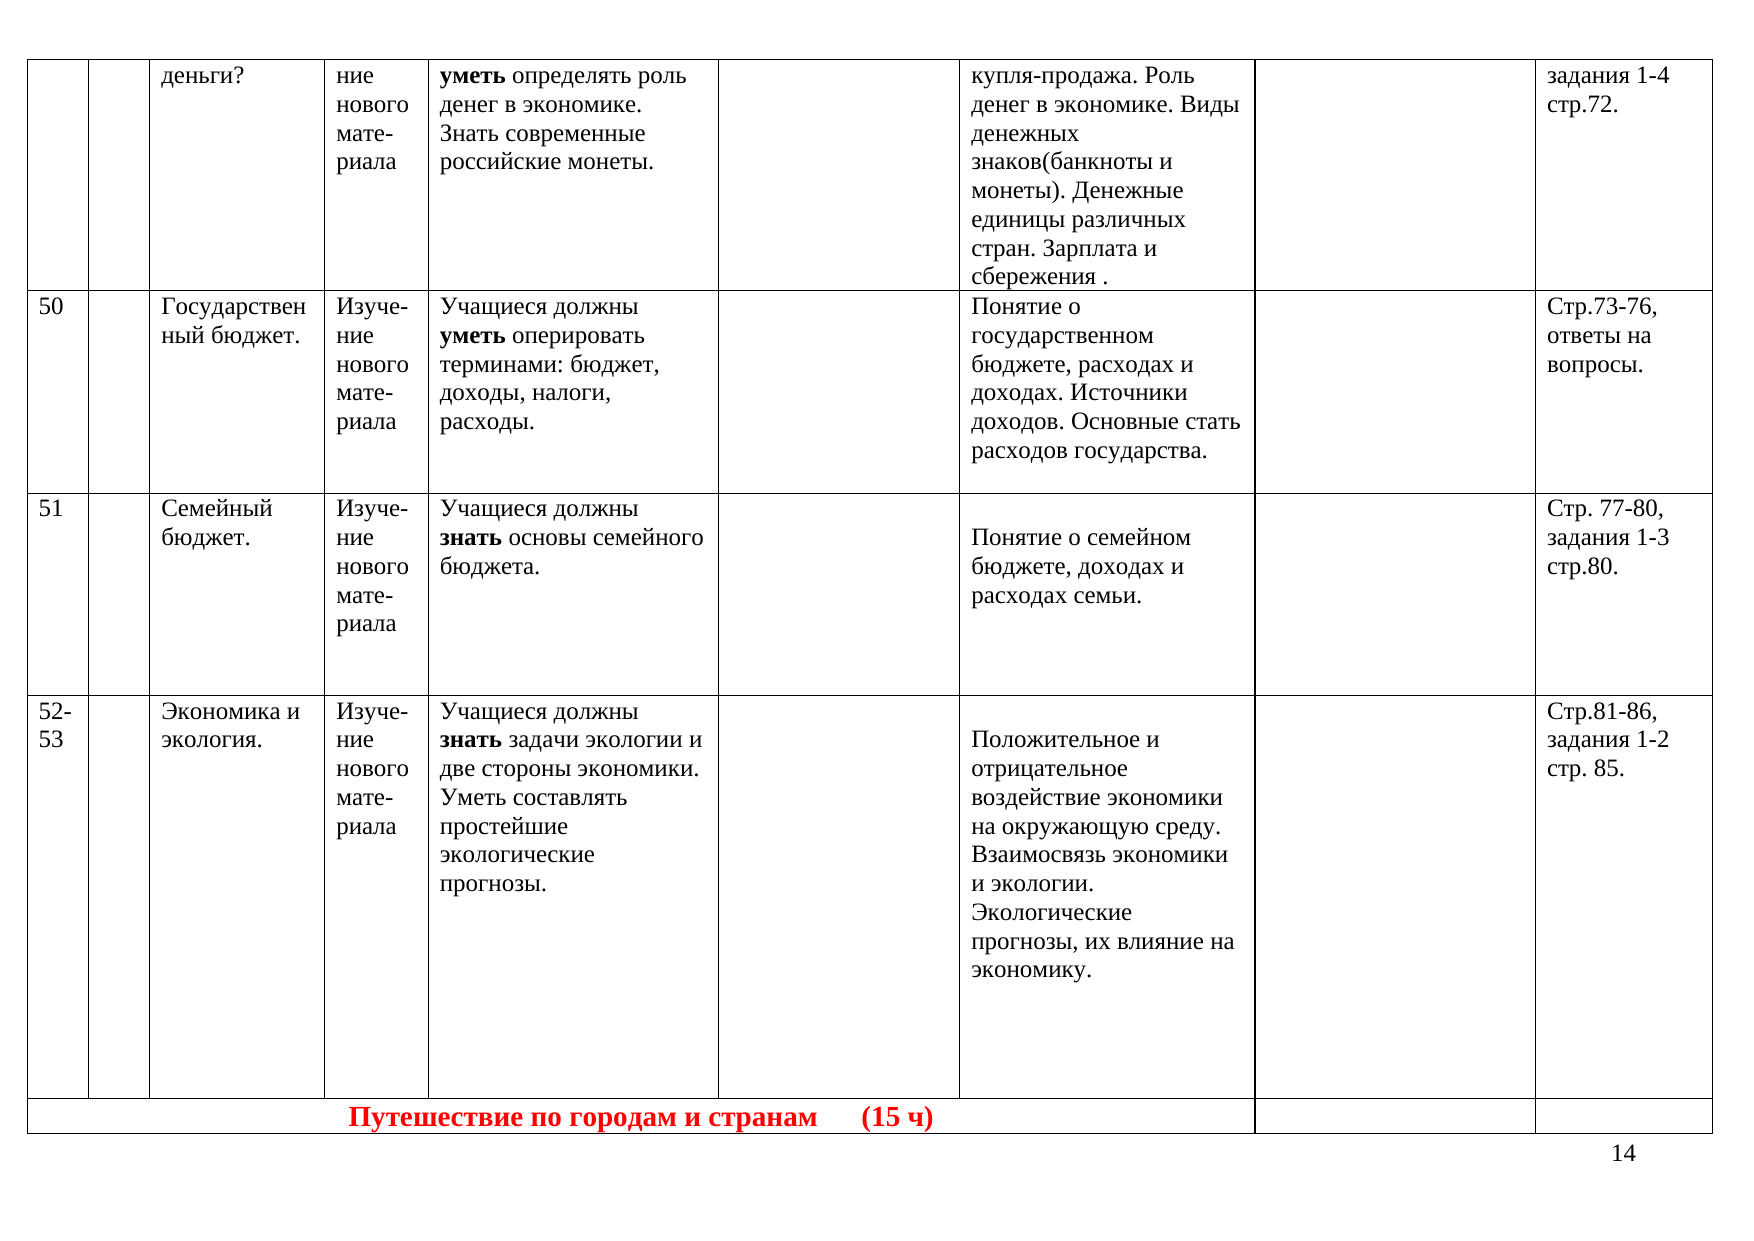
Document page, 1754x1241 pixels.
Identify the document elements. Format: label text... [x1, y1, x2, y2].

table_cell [429, 60, 718, 290]
table_cell [1536, 1099, 1712, 1133]
table_cell Понятие о семейном бюджете, доходах и расходах семьи. [960, 494, 1254, 695]
table_cell 52-53 [28, 696, 88, 1098]
table_cell Путешествие по городам и странам (15 ч) [28, 1099, 1254, 1133]
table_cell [1536, 60, 1712, 290]
table_cell [1256, 696, 1535, 1098]
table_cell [325, 60, 428, 290]
table_cell Учащиеся должны уметь оперировать терминами: бюджет, доходы, налоги, расходы. [429, 291, 718, 492]
table_cell 49 [28, 60, 88, 290]
table_cell [89, 696, 149, 1098]
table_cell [960, 60, 1254, 290]
table_cell Изуче-ние нового мате-риала [325, 696, 428, 1098]
table_cell [89, 291, 149, 492]
table_cell [719, 60, 959, 290]
table_cell Стр. 77-80, задания 1-3 стр.80. [1536, 494, 1712, 695]
table_cell Положительное и отрицательное воздействие экономики на окружающую среду. Взаимосвязь экономики и экологии. Экологические прогнозы, их влияние на экономику. [960, 696, 1254, 1098]
table_cell 50 [28, 291, 88, 492]
table_cell [89, 60, 149, 290]
table_cell [1256, 494, 1535, 695]
table_cell Стр.81-86, задания 1-2 стр. 85. [1536, 696, 1712, 1098]
table_cell Изуче-ние нового мате-риала [325, 291, 428, 492]
table_cell Учащиеся должны знать задачи экологии и две стороны экономики. Уметь составлять простейшие экологические прогнозы. [429, 696, 718, 1098]
table_cell [1256, 291, 1535, 492]
table_cell [89, 494, 149, 695]
table_cell [719, 494, 959, 695]
table_cell Семейный бюджет. [150, 494, 324, 695]
table_cell Стр.73-76, ответы на вопросы. [1536, 291, 1712, 492]
table_cell Что такое деньги? [150, 60, 324, 290]
table_cell Изуче-ние нового мате-риала [325, 494, 428, 695]
table_cell [719, 696, 959, 1098]
table_cell Учащиеся должны знать основы семейного бюджета. [429, 494, 718, 695]
table_cell [1256, 60, 1535, 290]
table_cell Понятие о государственном бюджете, расходах и доходах. Источники доходов. Основные стать расходов государства. [960, 291, 1254, 492]
table_cell [1256, 1099, 1535, 1133]
table_cell Экономика и экология. [150, 696, 324, 1098]
table_cell [719, 291, 959, 492]
table_cell 51 [28, 494, 88, 695]
table_cell Государственный бюджет. [150, 291, 324, 492]
